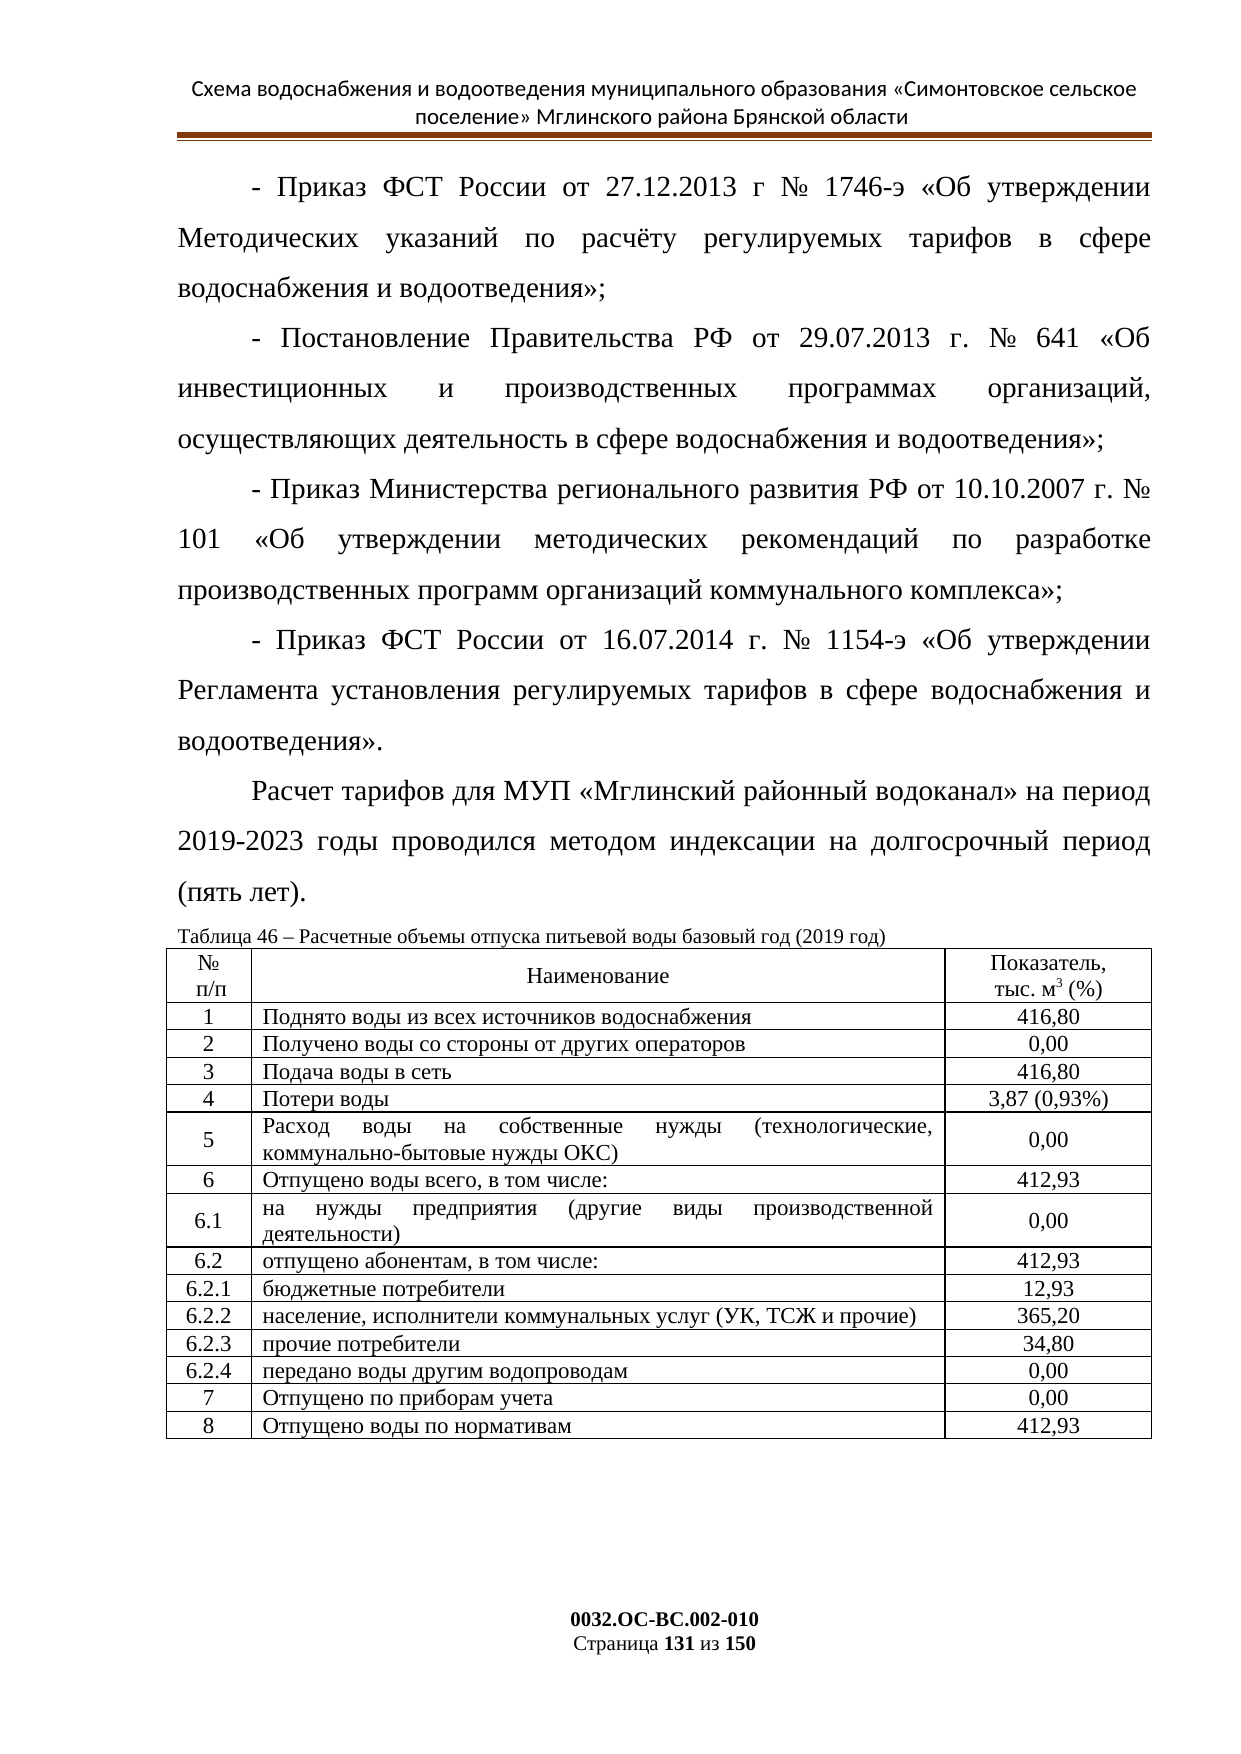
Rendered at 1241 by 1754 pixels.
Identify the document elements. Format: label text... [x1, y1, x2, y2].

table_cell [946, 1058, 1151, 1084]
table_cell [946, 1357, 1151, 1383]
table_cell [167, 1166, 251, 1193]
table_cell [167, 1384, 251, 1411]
text - Приказ ФСТ России от 16.07.2014 г. № 1154-э «Об утверждении Регламента установления регулируемых тарифов в сфере водоснабжения и водоотведения». [177, 622, 1152, 756]
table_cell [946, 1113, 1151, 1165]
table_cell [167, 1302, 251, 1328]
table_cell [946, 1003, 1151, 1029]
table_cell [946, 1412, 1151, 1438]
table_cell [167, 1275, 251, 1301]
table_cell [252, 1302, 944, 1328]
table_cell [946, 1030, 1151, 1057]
text - Постановление Правительства РФ от 29.07.2013 г. № 641 «Об инвестиционных и производственных программах организаций, осуществляющих деятельность в сфере водоснабжения и водоотведения»; [177, 320, 1152, 454]
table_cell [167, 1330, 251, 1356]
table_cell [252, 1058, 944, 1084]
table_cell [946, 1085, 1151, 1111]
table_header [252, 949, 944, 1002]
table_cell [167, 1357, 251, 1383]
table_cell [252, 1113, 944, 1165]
text Расчет тарифов для МУП «Мглинский районный водоканал» на период 2019-2023 годы проводился методом индексации на долгосрочный период (пять лет). [177, 773, 1152, 907]
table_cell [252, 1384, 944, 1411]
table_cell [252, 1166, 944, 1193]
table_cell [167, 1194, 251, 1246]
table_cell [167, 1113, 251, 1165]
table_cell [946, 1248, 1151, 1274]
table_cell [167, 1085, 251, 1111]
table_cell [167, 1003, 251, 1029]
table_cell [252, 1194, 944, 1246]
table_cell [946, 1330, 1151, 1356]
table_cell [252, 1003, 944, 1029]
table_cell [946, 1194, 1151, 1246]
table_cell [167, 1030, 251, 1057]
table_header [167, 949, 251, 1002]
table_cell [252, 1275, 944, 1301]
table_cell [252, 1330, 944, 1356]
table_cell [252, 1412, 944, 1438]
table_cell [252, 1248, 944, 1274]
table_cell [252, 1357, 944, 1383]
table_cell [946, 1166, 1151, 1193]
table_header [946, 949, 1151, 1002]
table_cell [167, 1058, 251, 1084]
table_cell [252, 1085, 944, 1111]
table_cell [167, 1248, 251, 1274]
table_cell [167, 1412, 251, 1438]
text - Приказ ФСТ России от 27.12.2013 г № 1746-э «Об утверждении Методических указаний по расчёту регулируемых тарифов в сфере водоснабжения и водоотведения»; [177, 169, 1152, 303]
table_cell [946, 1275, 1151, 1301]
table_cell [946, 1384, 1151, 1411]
text - Приказ Министерства регионального развития РФ от 10.10.2007 г. № 101 «Об утверждении методических рекомендаций по разработке производственных программ организаций коммунального комплекса»; [177, 471, 1152, 605]
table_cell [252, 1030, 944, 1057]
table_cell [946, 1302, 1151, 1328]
text Таблица 46 – Расчетные объемы отпуска питьевой воды базовый год (2019 год) [177, 924, 1134, 948]
